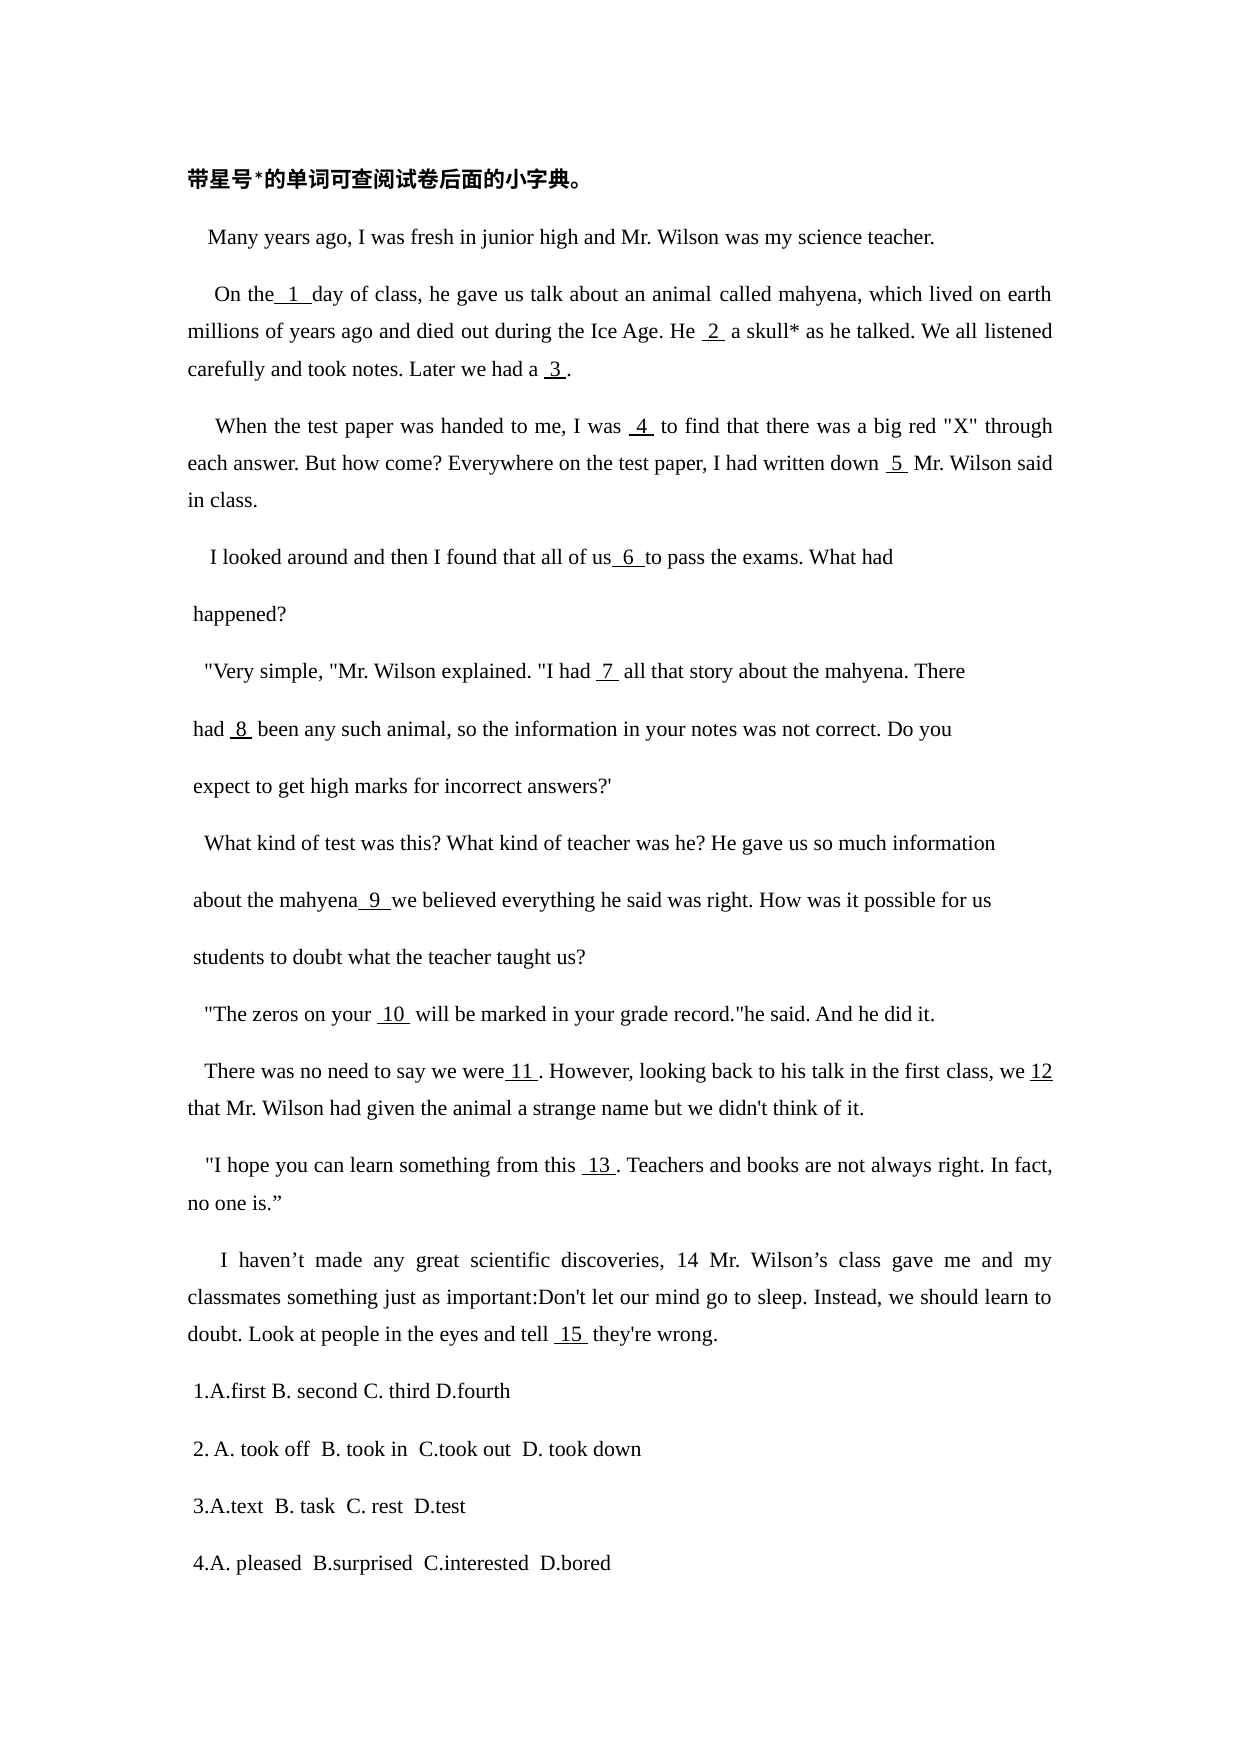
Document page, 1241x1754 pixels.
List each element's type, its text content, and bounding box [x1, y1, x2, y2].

text I looked around and then I found that all of us 6 to pass the exams. What had [187, 541, 1053, 573]
text expect to get high marks for incorrect answers?' [187, 769, 1053, 801]
text Many years ago, I was fresh in junior high and Mr. Wilson was my science teacher. [187, 220, 1053, 252]
text about the mahyena 9 we believed everything he said was right. How was it possible for us [187, 883, 1053, 916]
text There was no need to say we were 11 . However, looking back to his talk in the first class, we 12 that Mr. Wilson had given the animal a strange name but we didn't think of it. [187, 1054, 1053, 1124]
text On the 1 day of class, he gave us talk about an animal called mahyena, which lived on earth millions of years ago and died out during the Ice Age. He 2 a skull* as he talked. We all listened carefully and took notes. Later we had a 3 . [187, 277, 1053, 384]
text What kind of test was this? What kind of teacher was he? He gave us so much information [187, 826, 1053, 858]
text students to doubt what the teacher taught us? [187, 940, 1053, 973]
text 带星号*的单词可查阅试卷后面的小字典。 [187, 162, 1053, 194]
text had 8 been any such animal, so the information in your notes was not correct. Do you [187, 712, 1053, 744]
text happened? [187, 598, 1053, 630]
text "Very simple, "Mr. Wilson explained. "I had 7 all that story about the mahyena. There [187, 655, 1053, 687]
text When the test paper was handed to me, I was 4 to find that there was a big red "X" through each answer. But how come? Everywhere on the test paper, I had written down 5 Mr. Wilson said in class. [187, 409, 1053, 516]
text "I hope you can learn something from this 13 . Teachers and books are not always right. In fact, no one is.” [187, 1149, 1053, 1218]
text "The zeros on your 10 will be marked in your grade record."he said. And he did it. [187, 997, 1053, 1030]
text 3.A.text B. task C. rest D.test [187, 1489, 1053, 1521]
text 2. A. took off B. took in C.took out D. took down [187, 1432, 1053, 1464]
text 1.A.first B. second C. third D.fourth [187, 1375, 1053, 1407]
text 4.A. pleased B.surprised C.interested D.bored [187, 1546, 1053, 1578]
text I haven’t made any great scientific discoveries, 14 Mr. Wilson’s class gave me and my classmates something just as important:Don't let our mind go to sleep. Instead, we should learn to doubt. Look at people in the eyes and tell 15 they're wrong. [187, 1243, 1053, 1350]
